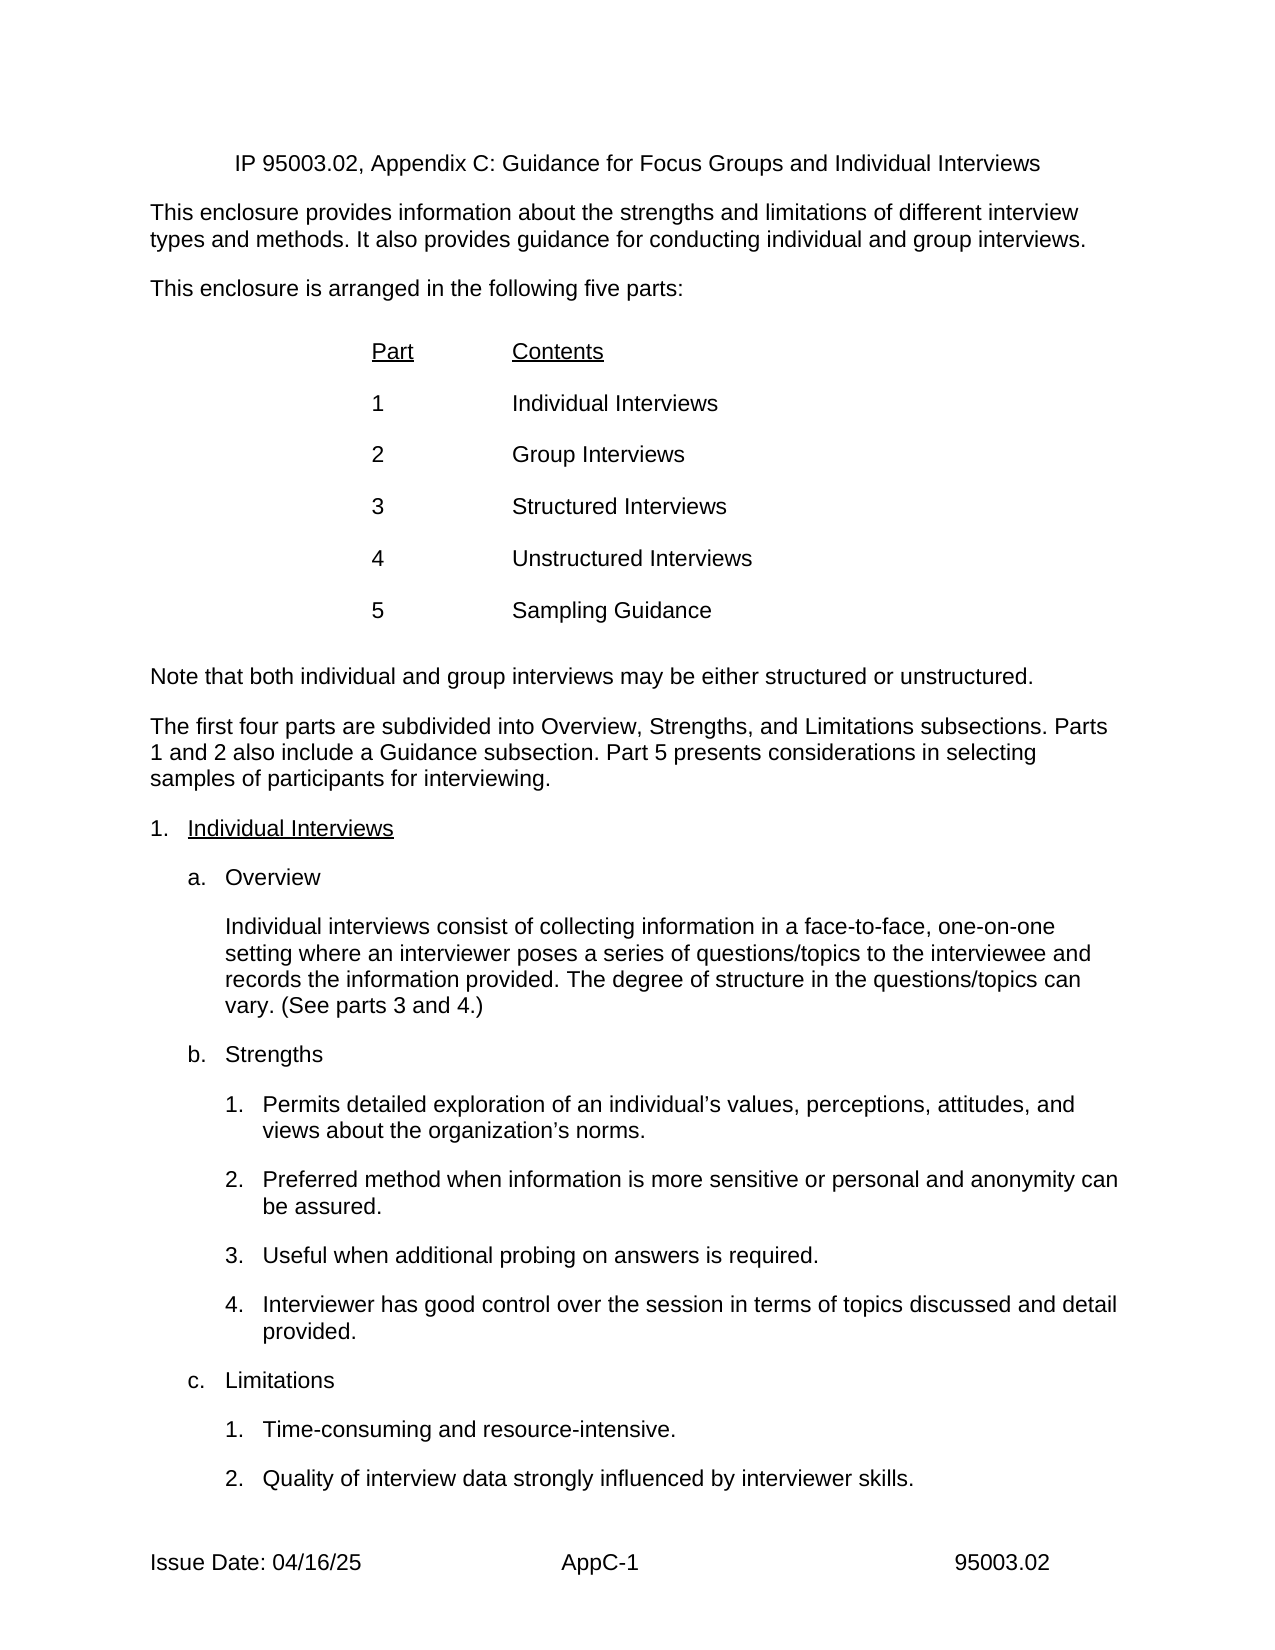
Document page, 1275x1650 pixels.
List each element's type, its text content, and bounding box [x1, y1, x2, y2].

list Limitations [187, 1367, 1125, 1393]
text This enclosure provides information about the strengths and limitations of different interview types and methods. It also provides guidance for conducting individual and group interviews. [150, 199, 1125, 252]
text Individual interviews consist of collecting information in a face-to-face, one-on-one setting where an interviewer poses a series of questions/topics to the interviewee and records the information provided. The degree of structure in the questions/topics can vary. (See parts 3 and 4.) [225, 913, 1125, 1018]
table_cell Structured Interviews [501, 481, 1138, 532]
list Time-consuming and resource-intensive. [225, 1416, 1125, 1442]
table_cell Sampling Guidance [501, 585, 1138, 635]
text Note that both individual and group interviews may be either structured or unstructured. [150, 663, 1125, 690]
list Overview [187, 864, 1125, 890]
text The first four parts are subdivided into Overview, Strengths, and Limitations subsections. Parts 1 and 2 also include a Guidance subsection. Part 5 presents considerations in selecting samples of participants for interviewing. [150, 713, 1125, 792]
list Preferred method when information is more sensitive or personal and anonymity can be assured. [225, 1166, 1125, 1219]
table_cell 2 [361, 430, 500, 480]
list Interviewer has good control over the session in terms of topics discussed and detail provided. [225, 1291, 1125, 1344]
table_cell Group Interviews [501, 430, 1138, 480]
table_header Contents [501, 326, 1138, 376]
table_cell 5 [361, 585, 500, 635]
table_header Part [361, 326, 500, 376]
list Useful when additional probing on answers is required. [225, 1242, 1125, 1268]
text This enclosure is arranged in the following five parts: [150, 275, 1125, 301]
table_cell Individual Interviews [501, 378, 1138, 428]
list Strengths [187, 1041, 1125, 1068]
list Permits detailed exploration of an individual’s values, perceptions, attitudes, and views about the organization’s norms. [225, 1091, 1125, 1143]
title IP 95003.02, Appendix C: Guidance for Focus Groups and Individual Interviews [150, 150, 1125, 176]
table_cell 1 [361, 378, 500, 428]
table_cell Unstructured Interviews [501, 533, 1138, 583]
list Quality of interview data strongly influenced by interviewer skills. [225, 1465, 1125, 1492]
text 1. Individual Interviews [150, 814, 1125, 841]
table_cell 3 [361, 481, 500, 532]
table_cell 4 [361, 533, 500, 583]
